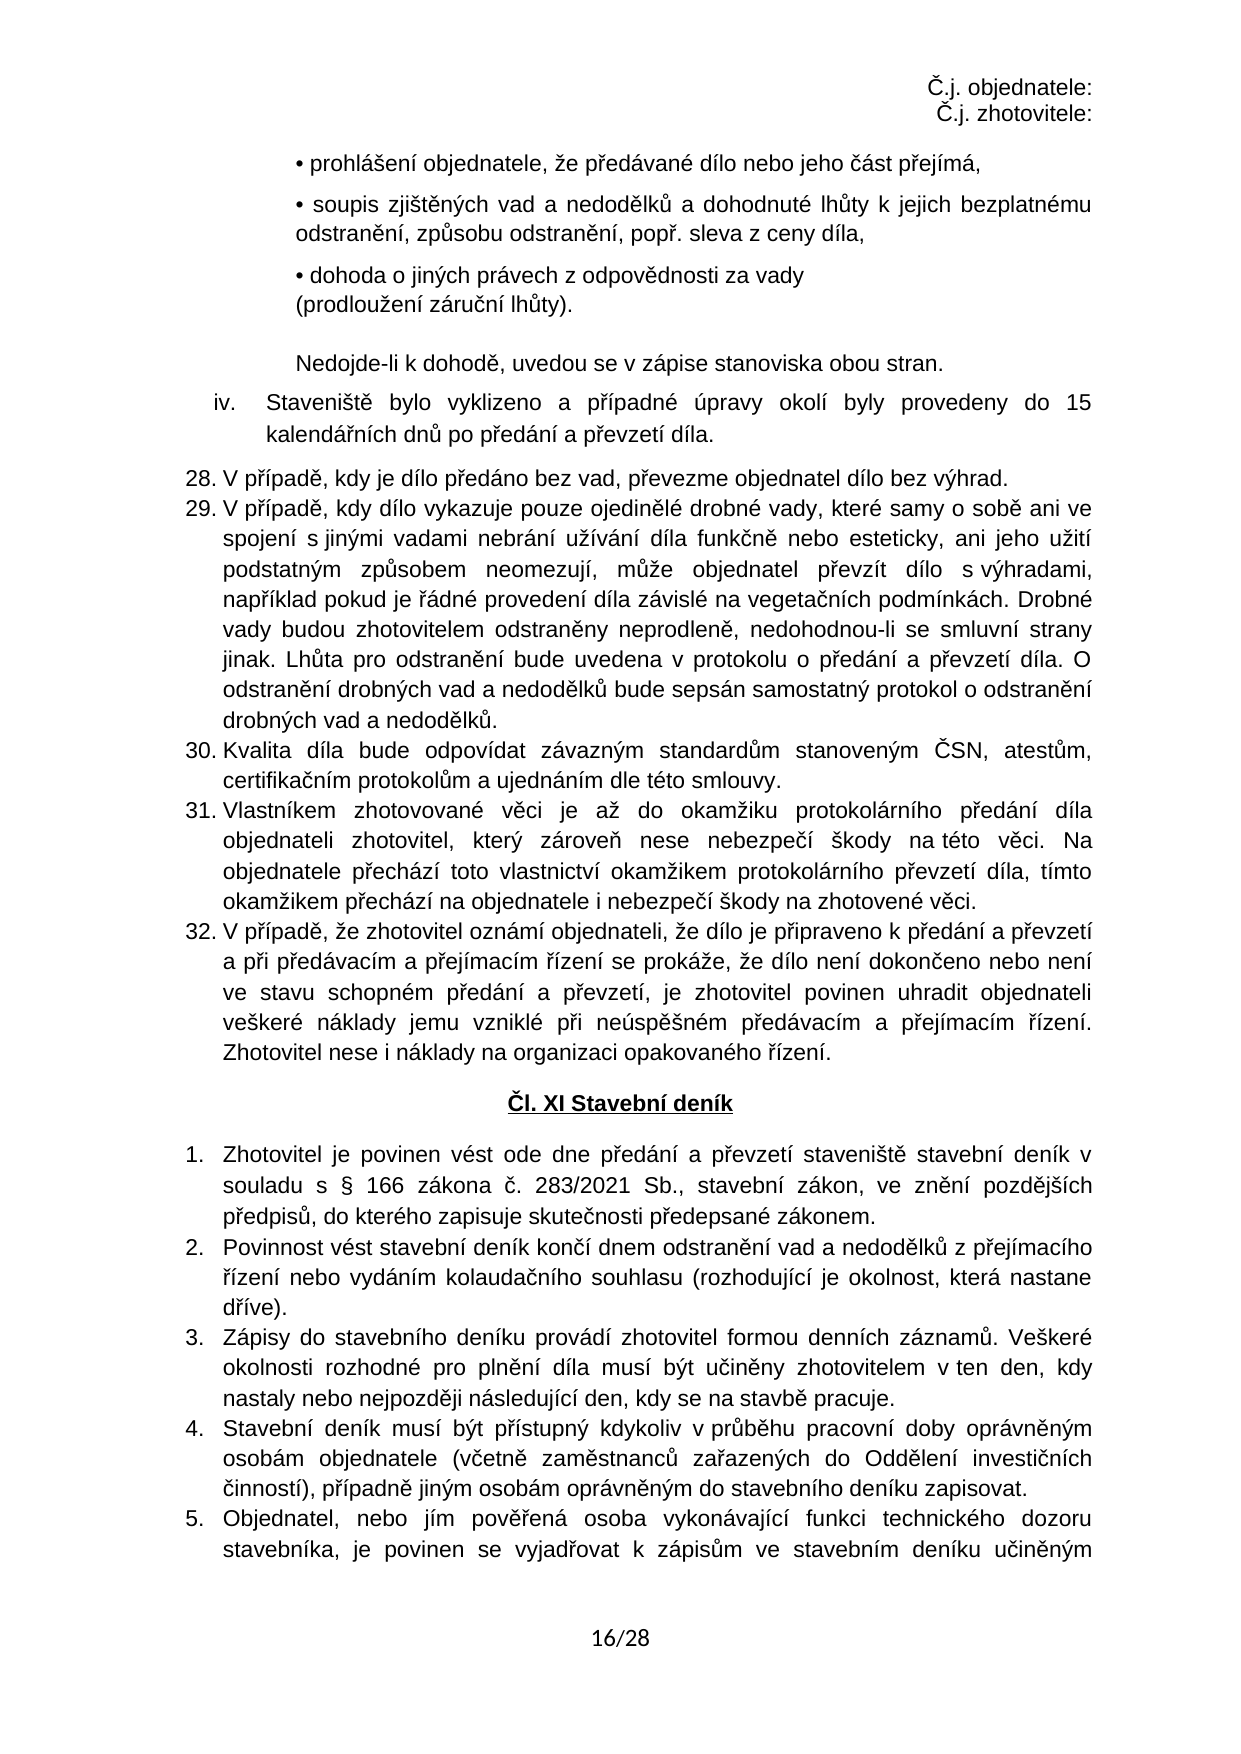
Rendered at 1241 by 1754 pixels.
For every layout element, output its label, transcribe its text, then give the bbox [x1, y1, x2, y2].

text • dohoda o jiných právech z odpovědnosti za vady [221, 260, 1093, 289]
list Povinnost vést stavební deník končí dnem odstranění vad a nedodělků z přejímacího řízení nebo vydáním kolaudačního souhlasu (rozhodující je okolnost, která nastane dříve). [185, 1233, 1093, 1320]
text Nedojde-li k dohodě, uvedou se v zápise stanoviska obou stran. [221, 348, 1093, 377]
text • prohlášení objednatele, že předávané dílo nebo jeho část přejímá, [221, 148, 1093, 177]
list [185, 1505, 1093, 1562]
list Stavební deník musí být přístupný kdykoliv v průběhu pracovní doby oprávněným osobám objednatele (včetně zaměstnanců zařazených do Oddělení investičních činností), případně jiným osobám oprávněným do stavebního deníku zapisovat. [185, 1415, 1093, 1502]
text Čl. XI Stavební deník [148, 1090, 1093, 1116]
list V případě, kdy je dílo předáno bez vad, převezme objednatel dílo bez výhrad. [185, 465, 1093, 491]
text • soupis zjištěných vad a nedodělků a dohodnuté lhůty k jejich bezplatnému odstranění, způsobu odstranění, popř. sleva z ceny díla, [295, 189, 1093, 248]
list V případě, kdy dílo vykazuje pouze ojedinělé drobné vady, které samy o sobě ani ve spojení s jinými vadami nebrání užívání díla funkčně nebo esteticky, ani jeho užití podstatným způsobem neomezují, může objednatel převzít dílo s výhradami, například pokud je řádné provedení díla závislé na vegetačních podmínkách. Drobné vady budou zhotovitelem odstraněny neprodleně, nedohodnou-li se smluvní strany jinak. Lhůta pro odstranění bude uvedena v protokolu o předání a převzetí díla. O odstranění drobných vad a nedodělků bude sepsán samostatný protokol o odstranění drobných vad a nedodělků. [185, 495, 1093, 733]
list Zápisy do stavebního deníku provádí zhotovitel formou denních záznamů. Veškeré okolnosti rozhodné pro plnění díla musí být učiněny zhotovitelem v ten den, kdy nastaly nebo nejpozději následující den, kdy se na stavbě pracuje. [185, 1324, 1093, 1411]
list V případě, že zhotovitel oznámí objednateli, že dílo je připraveno k předání a převzetí a při předávacím a přejímacím řízení se prokáže, že dílo není dokončeno nebo není ve stavu schopném předání a převzetí, je zhotovitel povinen uhradit objednateli veškeré náklady jemu vzniklé při neúspěšném předávacím a přejímacím řízení. Zhotovitel nese i náklady na organizaci opakovaného řízení. [185, 918, 1093, 1065]
list Zhotovitel je povinen vést ode dne předání a převzetí staveniště stavební deník v souladu s § 166 zákona č. 283/2021 Sb., stavební zákon, ve znění pozdějších předpisů, do kterého zapisuje skutečnosti předepsané zákonem. [185, 1141, 1093, 1230]
list Kvalita díla bude odpovídat závazným standardům stanoveným ČSN, atestům, certifikačním protokolům a ujednáním dle této smlouvy. [185, 737, 1093, 793]
list Staveniště bylo vyklizeno a případné úpravy okolí byly provedeny do 15 kalendářních dnů po předání a převzetí díla. [236, 389, 1093, 447]
list Vlastníkem zhotovované věci je až do okamžiku protokolárního předání díla objednateli zhotovitel, který zároveň nese nebezpečí škody na této věci. Na objednatele přechází toto vlastnictví okamžikem protokolárního převzetí díla, tímto okamžikem přechází na objednatele i nebezpečí škody na zhotovené věci. [185, 797, 1093, 914]
text (prodloužení záruční lhůty). [221, 289, 1093, 318]
